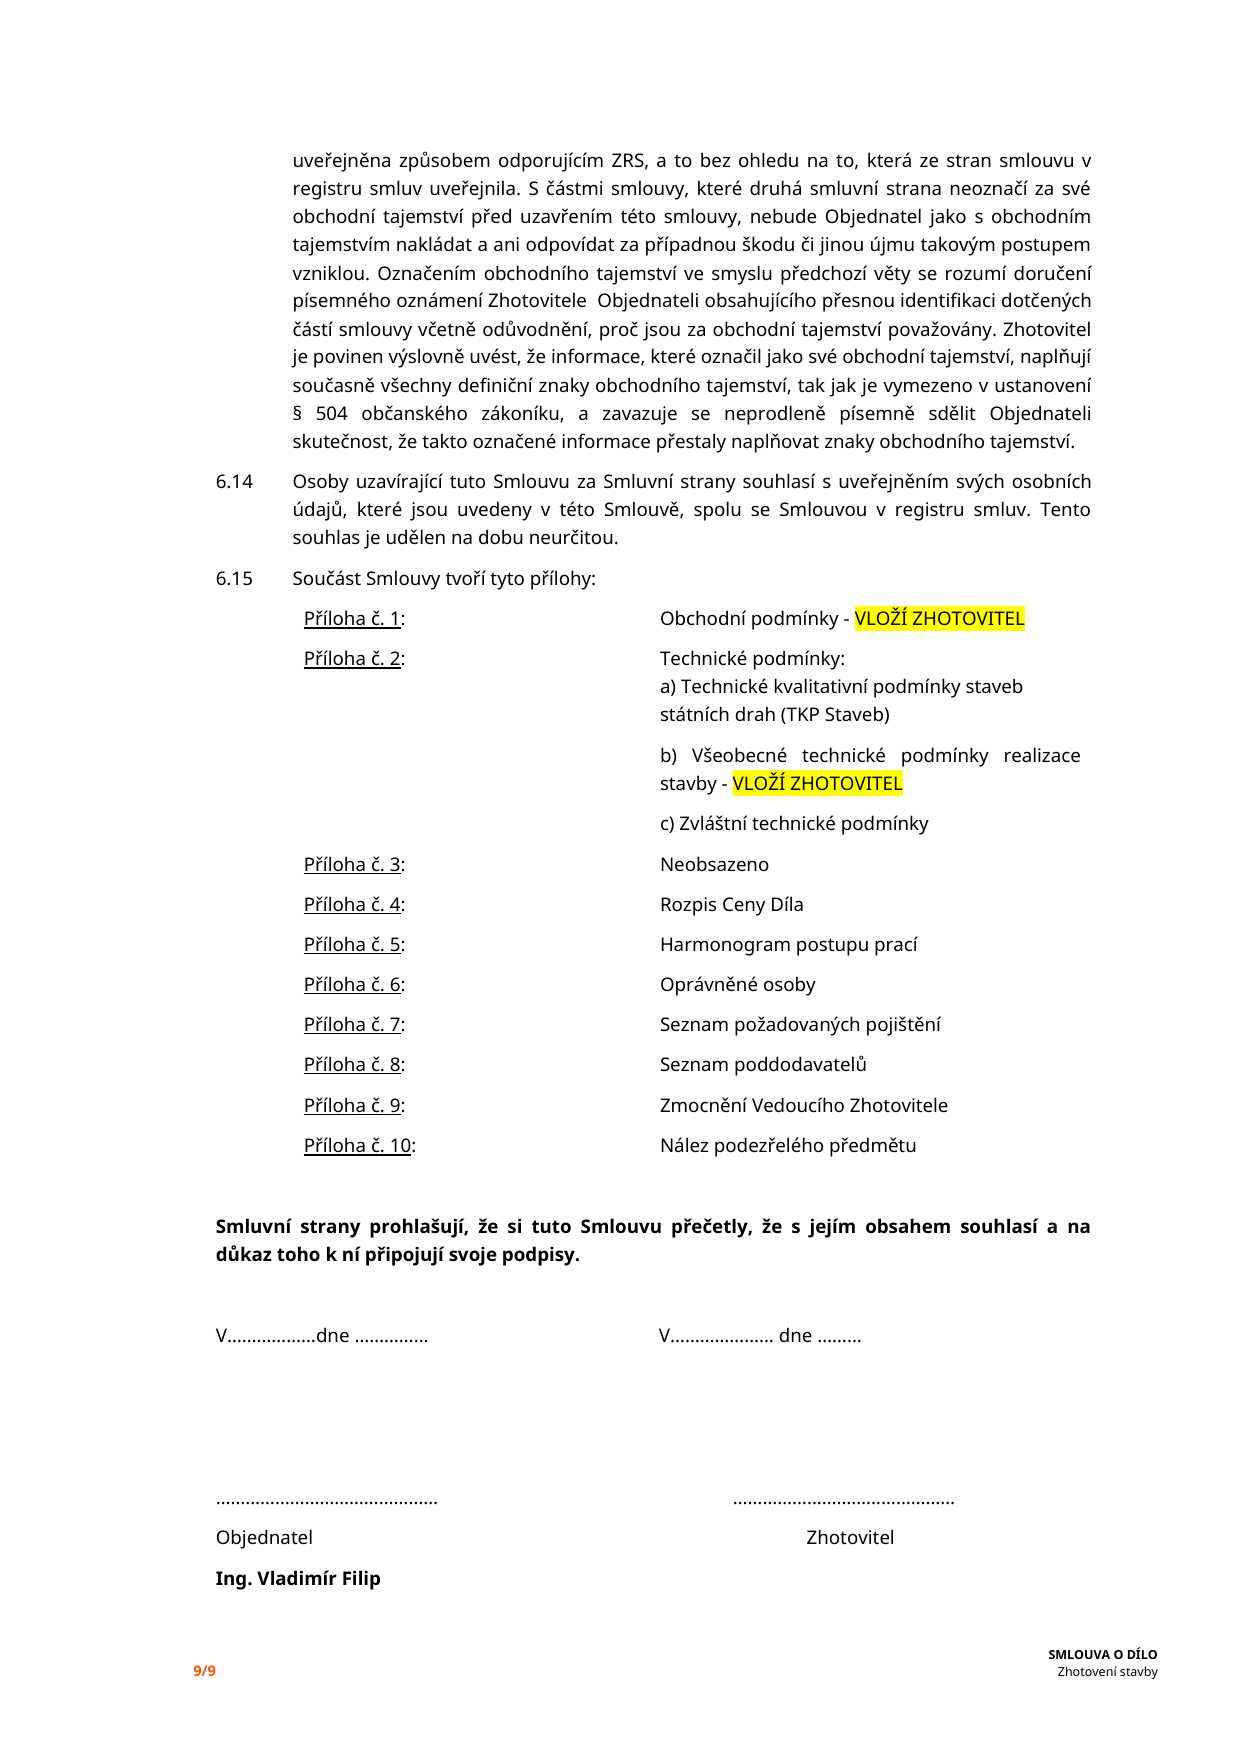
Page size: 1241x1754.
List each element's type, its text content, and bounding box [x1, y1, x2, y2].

table_cell Příloha č. 5: [216, 931, 572, 971]
table_cell Neobsazeno [572, 851, 1092, 891]
table_cell Oprávněné osoby [572, 971, 1092, 1011]
table_header Obchodní podmínky - VLOŽÍ ZHOTOVITEL [572, 606, 1092, 646]
table_cell Technické podmínky: a) Technické kvalitativní podmínky staveb státních drah (TKP Staveb) b) Všeobecné technické podmínky realizace stavby - VLOŽÍ ZHOTOVITEL c) Zvláštní technické podmínky [572, 646, 1092, 851]
text Objednatel Zhotovitel [216, 1525, 1092, 1550]
table_cell Příloha č. 8: Příloha č. 9: Příloha č. 10: [216, 1051, 572, 1172]
table_cell Příloha č. 7: [216, 1011, 572, 1051]
text Ing. Vladimír Filip [216, 1565, 1092, 1591]
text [216, 148, 1092, 453]
table_cell Seznam poddodavatelů Zmocnění Vedoucího Zhotovitele Nález podezřelého předmětu [572, 1051, 1092, 1172]
table_cell Rozpis Ceny Díla [572, 891, 1092, 931]
table_cell Příloha č. 4: [216, 891, 572, 931]
table_cell Příloha č. 6: [216, 971, 572, 1011]
text Osoby uzavírající tuto Smlouvu za Smluvní strany souhlasí s uveřejněním svých osobních údajů, které jsou uvedeny v této Smlouvě, spolu se Smlouvou v registru smluv. Tento souhlas je udělen na dobu neurčitou. [216, 468, 1092, 550]
text V………………dne …………… V………………… dne ……… [216, 1322, 1092, 1348]
table_cell Seznam požadovaných pojištění [572, 1011, 1092, 1051]
table_header Příloha č. 1: [216, 606, 572, 646]
table_cell Příloha č. 3: [216, 851, 572, 891]
text ……………………………………… ……………………………………… [216, 1484, 1092, 1510]
text Součást Smlouvy tvoří tyto přílohy: [216, 565, 1092, 591]
text Smluvní strany prohlašují, že si tuto Smlouvu přečetly, že s jejím obsahem souhlasí a na důkaz toho k ní připojují svoje podpisy. [216, 1213, 1092, 1267]
table_cell Příloha č. 2: [216, 646, 572, 851]
table_cell Harmonogram postupu prací [572, 931, 1092, 971]
